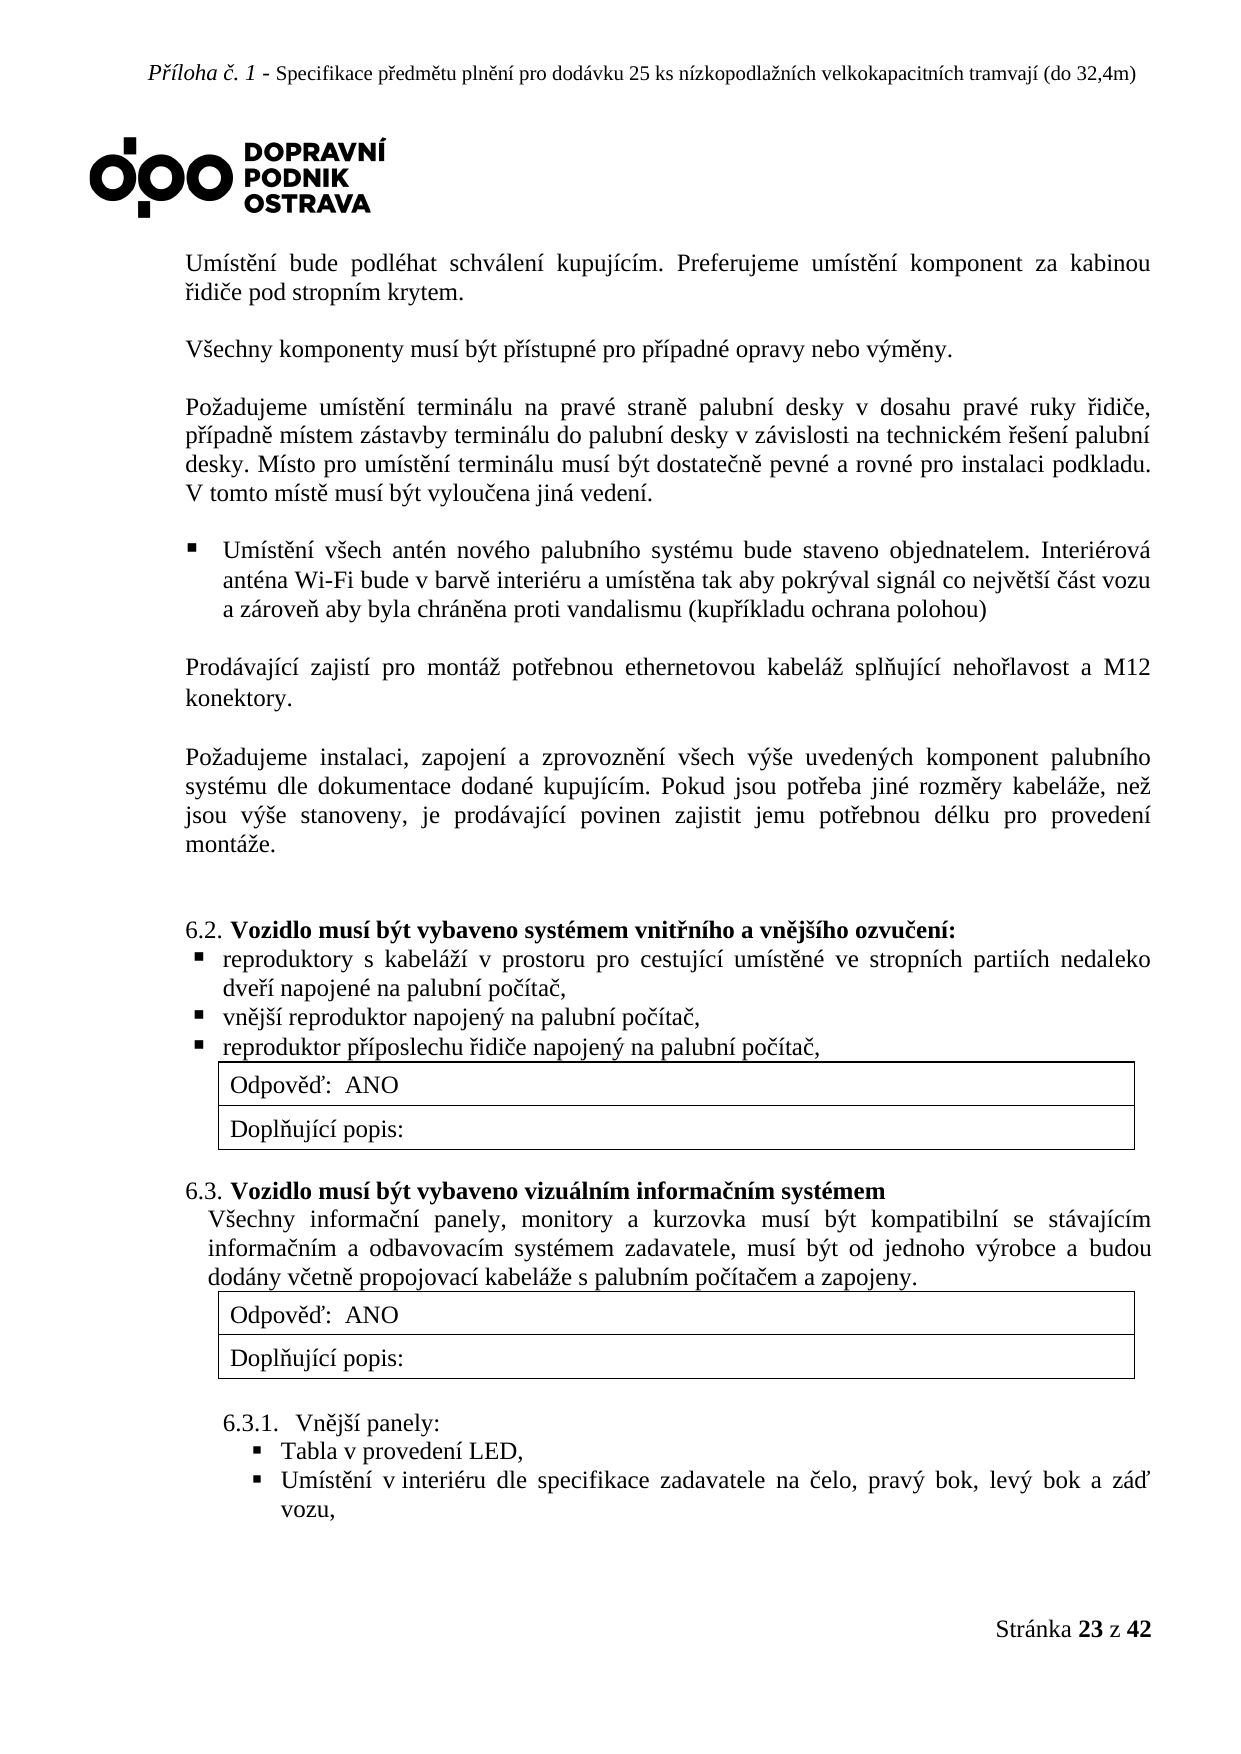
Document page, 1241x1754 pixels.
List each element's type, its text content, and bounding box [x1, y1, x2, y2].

table_header Odpověď: ANO [219, 1063, 1134, 1105]
list Umístění v interiéru dle specifikace zadavatele na čelo, pravý bok, levý bok a záď vozu, [251, 1465, 1152, 1523]
picture [89, 137, 387, 218]
table_header Odpověď: ANO [219, 1292, 1134, 1334]
text Umístění bude podléhat schválení kupujícím. Preferujeme umístění komponent za kabinou řidiče pod stropním krytem. [185, 248, 1152, 306]
list reproduktory s kabeláží v prostoru pro cestující umístěné ve stropních partiích nedaleko dveří napojené na palubní počítač, [192, 944, 1152, 1002]
table_cell Doplňující popis: [219, 1106, 1134, 1148]
text Požadujeme instalaci, zapojení a zprovoznění všech výše uvedených komponent palubního systému dle dokumentace dodané kupujícím. Pokud jsou potřeba jiné rozměry kabeláže, než jsou výše stanoveny, je prodávající povinen zajistit jemu potřebnou délku pro provedení montáže. [185, 742, 1152, 857]
list Tabla v provedení LED, [251, 1436, 1152, 1465]
list Vozidlo musí být vybaveno systémem vnitřního a vnějšího ozvučení: [185, 915, 1152, 944]
list reproduktor příposlechu řidiče napojený na palubní počítač, [192, 1032, 1152, 1061]
text Prodávající zajistí pro montáž potřebnou ethernetovou kabeláž splňující nehořlavost a M12 konektory. [185, 652, 1152, 711]
text Všechny komponenty musí být přístupné pro případné opravy nebo výměny. [185, 334, 1152, 363]
text Všechny informační panely, monitory a kurzovka musí být kompatibilní se stávajícím informačním a odbavovacím systémem zadavatele, musí být od jednoho výrobce a budou dodány včetně propojovací kabeláže s palubním počítačem a zapojeny. [208, 1204, 1152, 1291]
text Požadujeme umístění terminálu na pravé straně palubní desky v dosahu pravé ruky řidiče, případně místem zástavby terminálu do palubní desky v závislosti na technickém řešení palubní desky. Místo pro umístění terminálu musí být dostatečně pevné a rovné pro instalaci podkladu. V tomto místě musí být vyloučena jiná vedení. [185, 392, 1152, 507]
list Vozidlo musí být vybaveno vizuálním informačním systémem [185, 1176, 1152, 1204]
list Umístění všech antén nového palubního systému bude staveno objednatelem. Interiérová anténa Wi-Fi bude v barvě interiéru a umístěna tak aby pokrýval signál co největší část vozu a zároveň aby byla chráněna proti vandalismu (kupříkladu ochrana polohou) [185, 536, 1152, 623]
list vnější reproduktor napojený na palubní počítač, [192, 1002, 1152, 1032]
list Vnější panely: [223, 1408, 1152, 1436]
table_cell Doplňující popis: [219, 1335, 1134, 1378]
